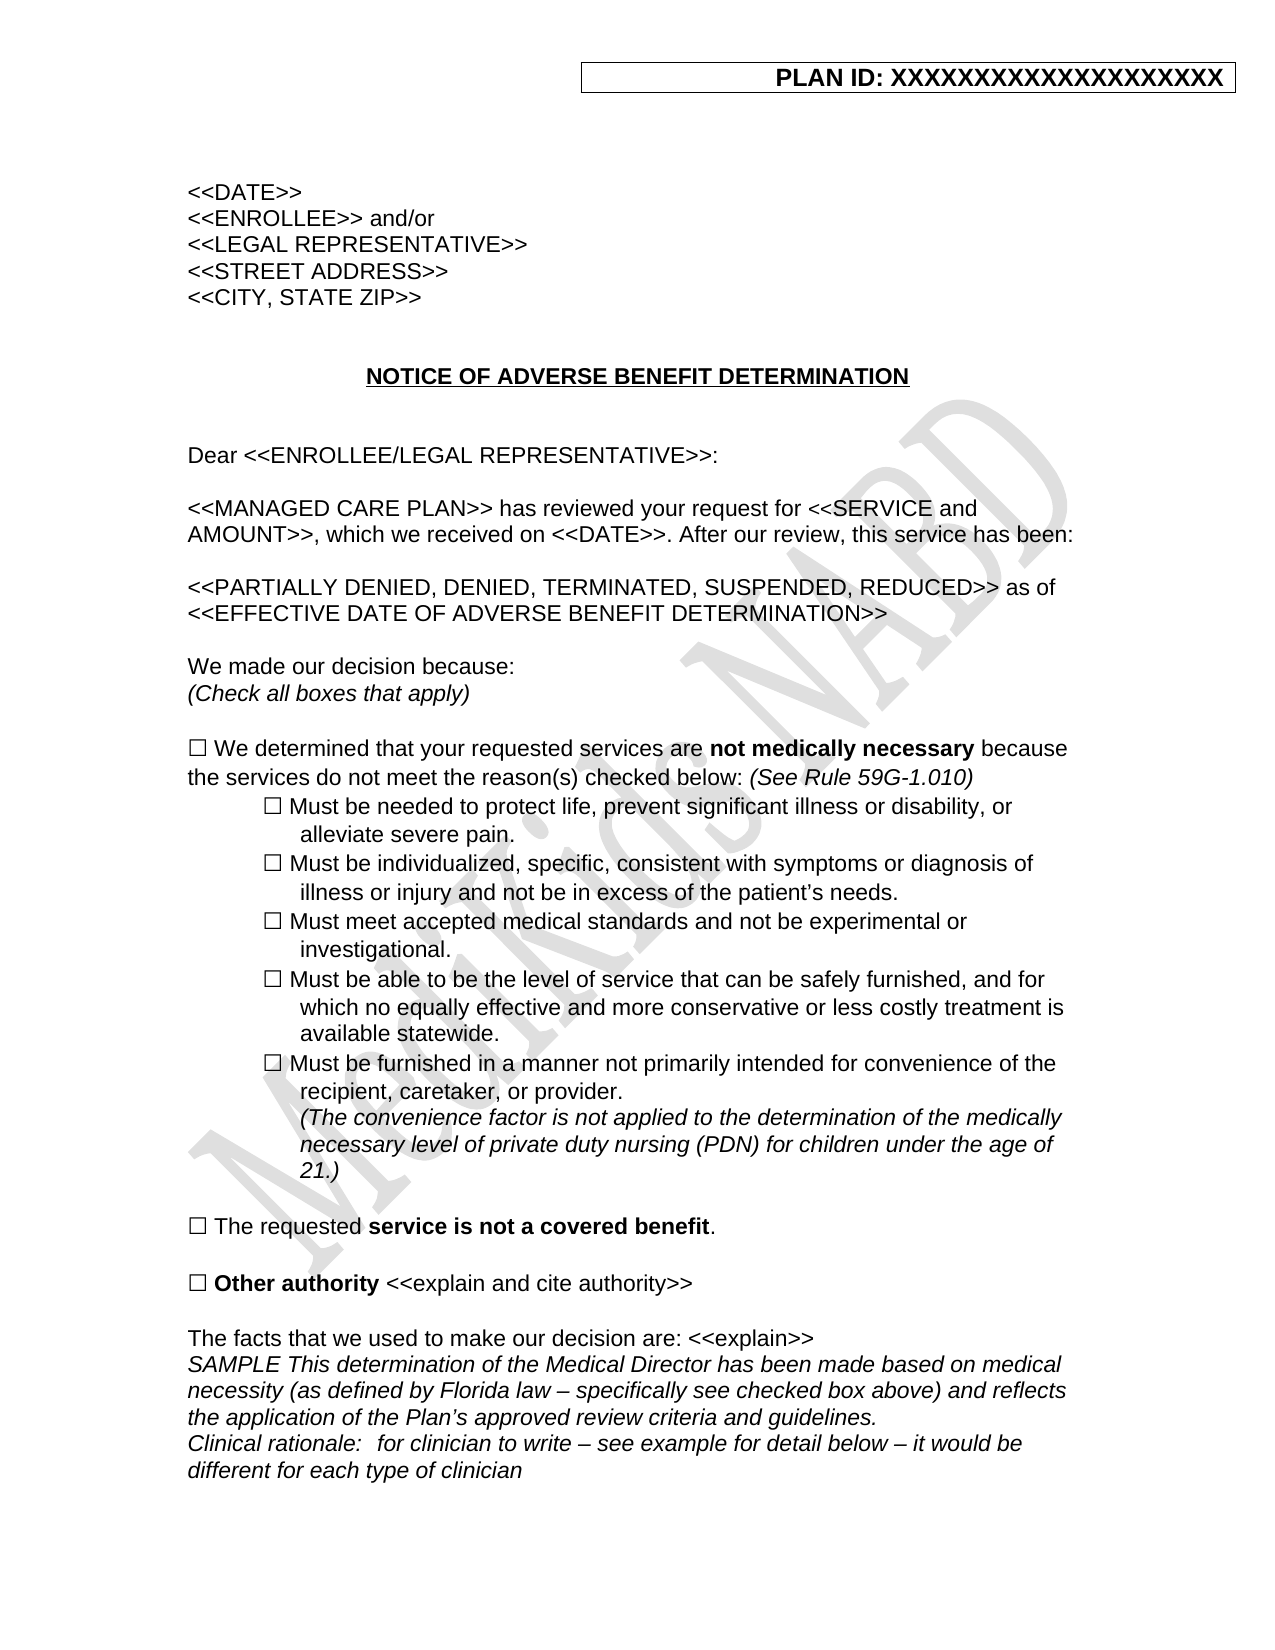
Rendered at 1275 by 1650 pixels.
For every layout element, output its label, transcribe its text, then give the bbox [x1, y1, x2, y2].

text The facts that we used to make our decision are: <<explain>> [187, 1325, 1087, 1351]
text We determined that your requested services are not medically necessary because the services do not meet the reason(s) checked below: (See Rule 59G-1.010) [187, 732, 1087, 790]
text Dear <<ENROLLEE/LEGAL REPRESENTATIVE>>: [187, 442, 1087, 469]
text <<CITY, STATE ZIP>> [187, 284, 1087, 311]
text <<DATE>> [187, 179, 1087, 205]
table_header PLAN ID: XXXXXXXXXXXXXXXXXXXX [582, 63, 1235, 92]
text Must be furnished in a manner not primarily intended for convenience of the recipient, caretaker, or provider. [262, 1047, 1087, 1104]
text SAMPLE This determination of the Medical Director has been made based on medical necessity (as defined by Florida law – specifically see checked box above) and reflects the application of the Plan’s approved review criteria and guidelines. [187, 1351, 1087, 1430]
text Must be needed to protect life, prevent significant illness or disability, or alleviate severe pain. [262, 790, 1087, 847]
text Must be individualized, specific, consistent with symptoms or diagnosis of illness or injury and not be in excess of the patient’s needs. [262, 847, 1087, 905]
text Other authority <<explain and cite authority>> [187, 1267, 1087, 1298]
text <<LEGAL REPRESENTATIVE>> [187, 231, 1087, 258]
text <<STREET ADDRESS>> [187, 258, 1087, 284]
text NOTICE OF ADVERSE BENEFIT DETERMINATION [187, 363, 1087, 389]
text <<MANAGED CARE PLAN>> has reviewed your request for <<SERVICE and AMOUNT>>, which we received on <<DATE>>. After our review, this service has been: [187, 495, 1087, 548]
text <<PARTIALLY DENIED, DENIED, TERMINATED, SUSPENDED, REDUCED>> as of <<EFFECTIVE DATE OF ADVERSE BENEFIT DETERMINATION>> [187, 574, 1087, 627]
text The requested service is not a covered benefit. [187, 1209, 1087, 1241]
text (The convenience factor is not applied to the determination of the medically necessary level of private duty nursing (PDN) for children under the age of 21.) [262, 1104, 1087, 1183]
text Clinical rationale: for clinician to write – see example for detail below – it would be different for each type of clinician [187, 1430, 1087, 1483]
text Must be able to be the level of service that can be safely furnished, and for which no equally effective and more conservative or less costly treatment is available statewide. [262, 963, 1087, 1047]
text We made our decision because: [187, 653, 1087, 679]
text Must meet accepted medical standards and not be experimental or investigational. [262, 905, 1087, 963]
text <<ENROLLEE>> and/or [187, 205, 1087, 231]
text (Check all boxes that apply) [187, 679, 1087, 706]
